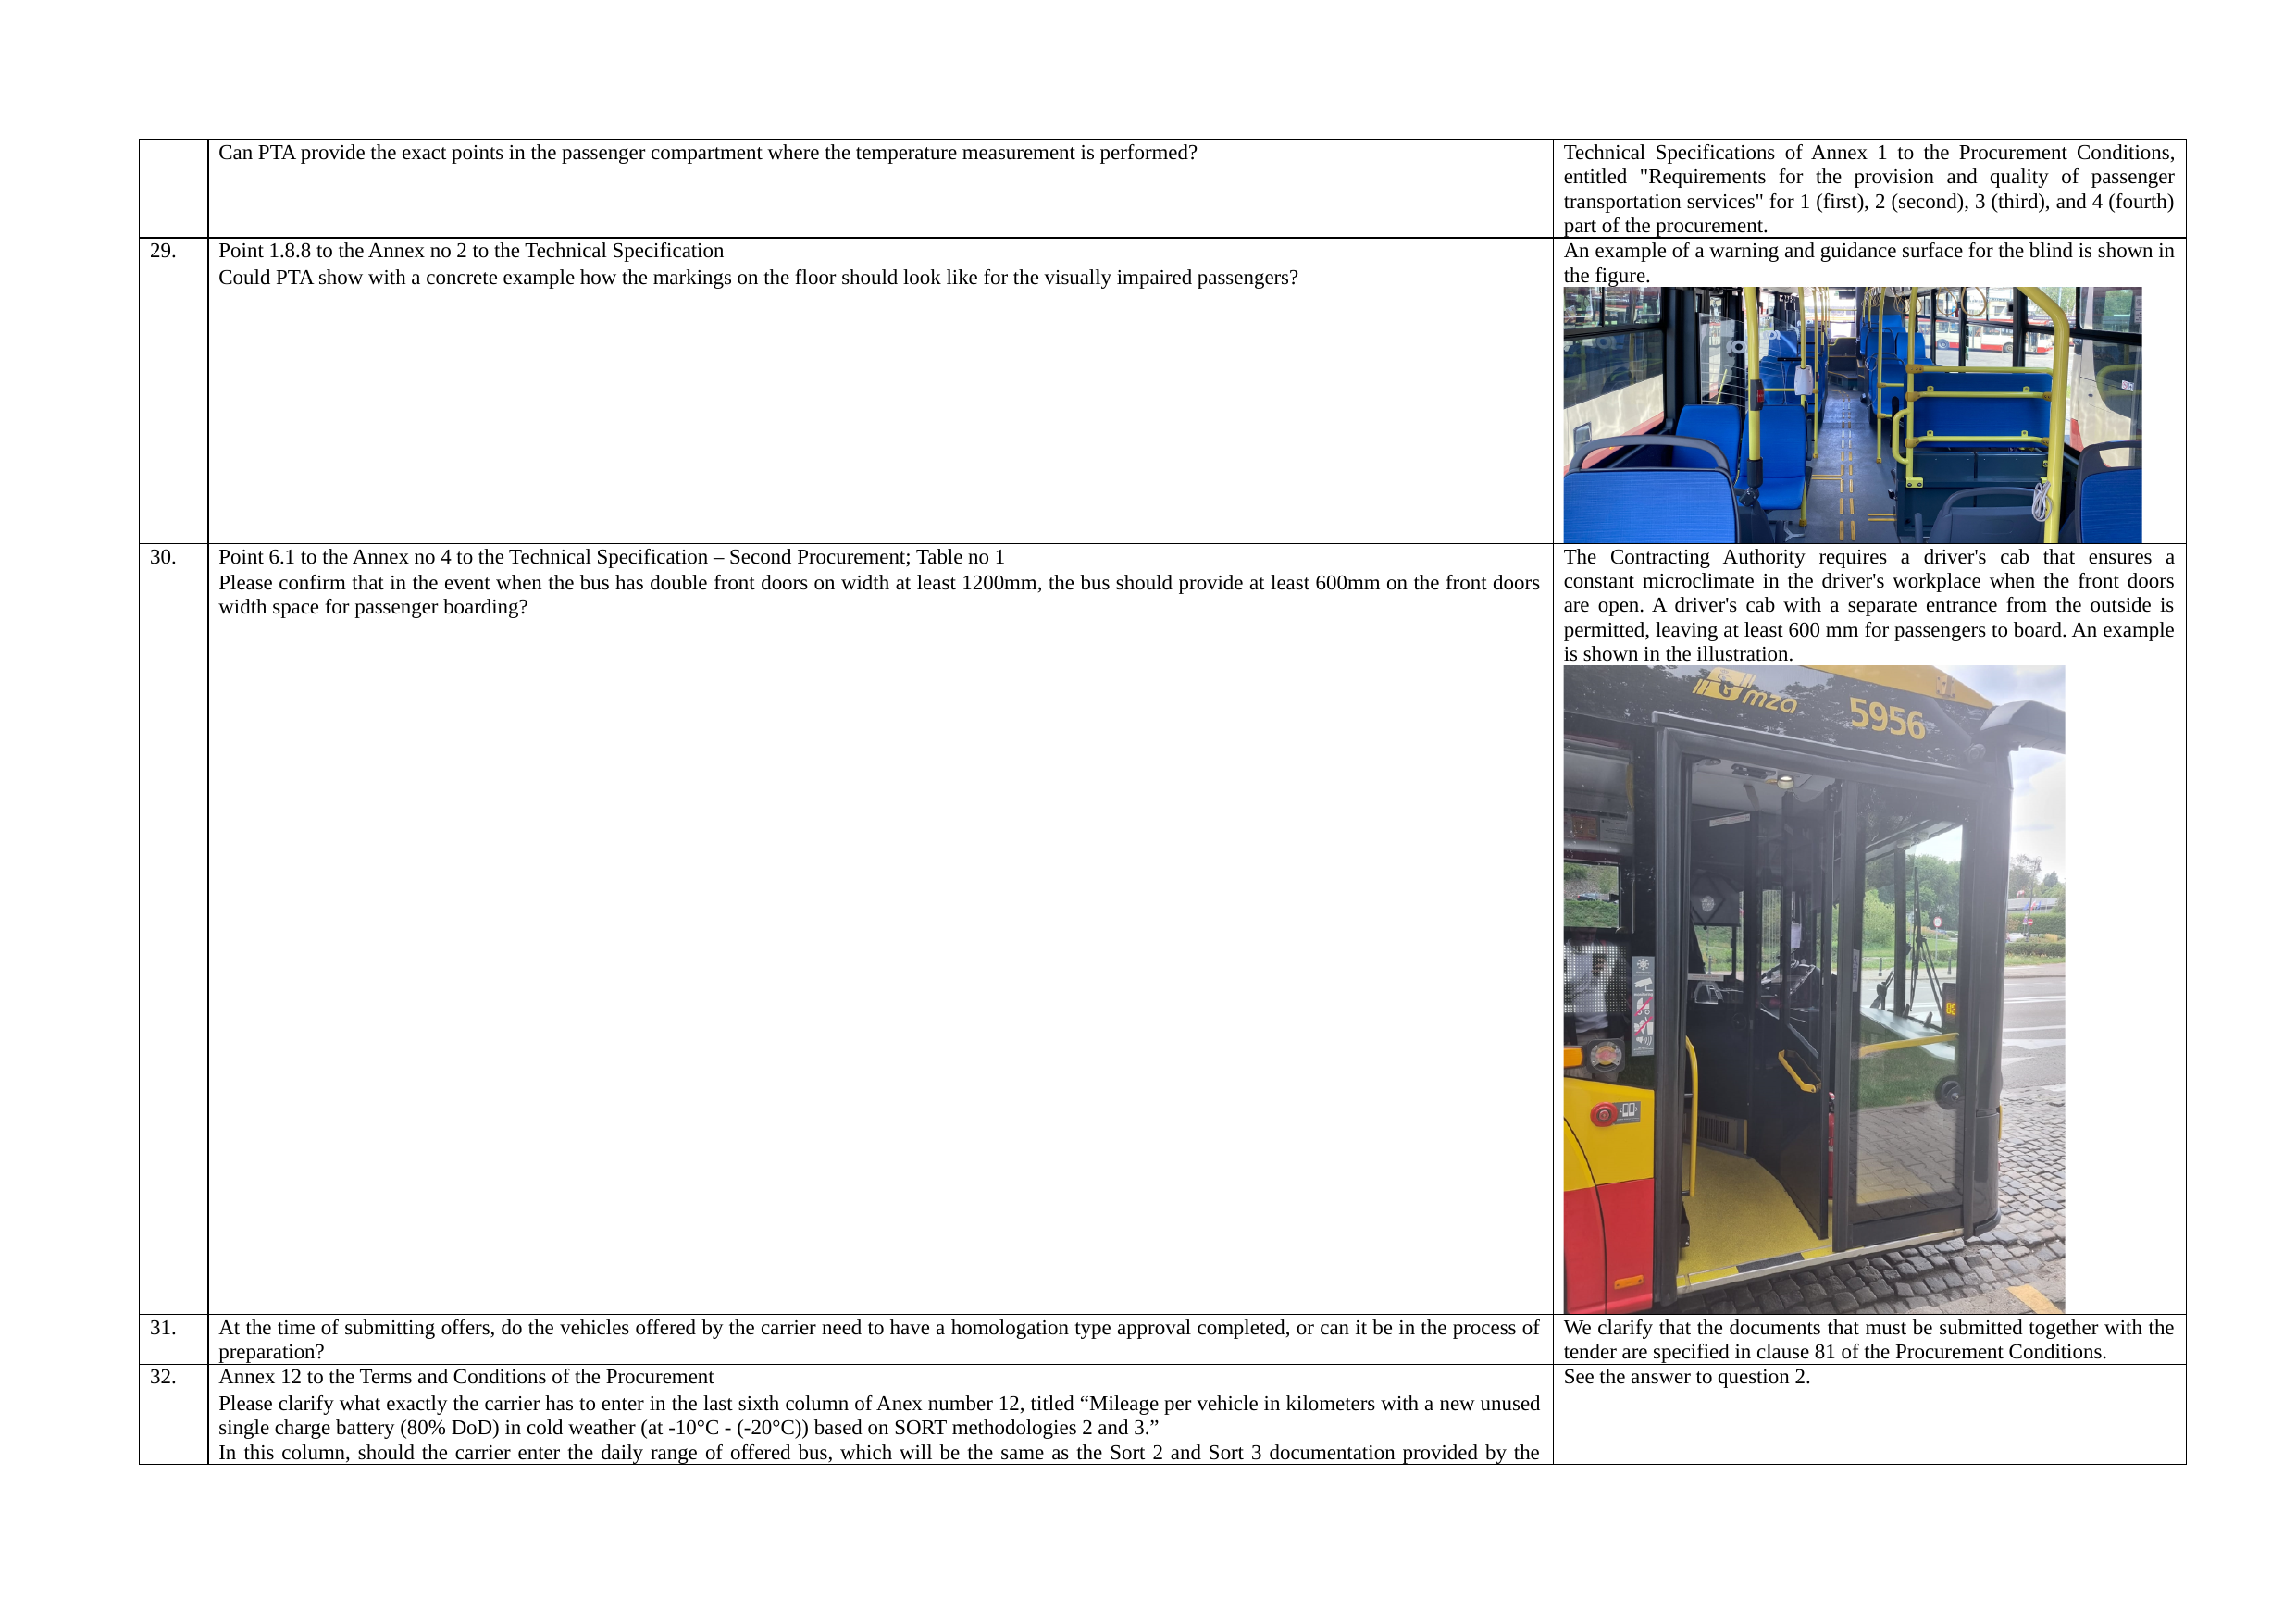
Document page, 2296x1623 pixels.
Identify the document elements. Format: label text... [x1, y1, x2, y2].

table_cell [209, 1365, 1553, 1464]
table_cell [140, 1365, 207, 1464]
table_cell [1554, 140, 2186, 237]
table_cell [140, 1315, 207, 1363]
table_cell Point 1.8.8 to the Annex no 2 to the Technical Specification Could PTA show with a concrete example how the markings on the floor should look like for the visually impaired passengers? [209, 239, 1553, 543]
table_cell [140, 239, 207, 543]
picture [1563, 287, 2142, 543]
table_cell We clarify that the documents that must be submitted together with the tender are specified in clause 81 of the Procurement Conditions. [1554, 1315, 2186, 1363]
table_cell The Contracting Authority requires a driver's cab that ensures a constant microclimate in the driver's workplace when the front doors are open. A driver's cab with a separate entrance from the outside is permitted, leaving at least 600 mm for passengers to board. An example is shown in the illustration. [1554, 544, 2186, 1314]
table_cell [140, 544, 207, 1314]
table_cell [209, 140, 1553, 237]
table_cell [1554, 1365, 2186, 1464]
picture [1563, 665, 2066, 1314]
table_cell At the time of submitting offers, do the vehicles offered by the carrier need to have a homologation type approval completed, or can it be in the process of preparation? [209, 1315, 1553, 1363]
table_cell Point 6.1 to the Annex no 4 to the Technical Specification – Second Procurement; Table no 1 Please confirm that in the event when the bus has double front doors on width at least 1200mm, the bus should provide at least 600mm on the front doors width space for passenger boarding? [209, 544, 1553, 1314]
table_cell [140, 140, 207, 237]
table_cell An example of a warning and guidance surface for the blind is shown in the figure. [1554, 239, 2186, 543]
